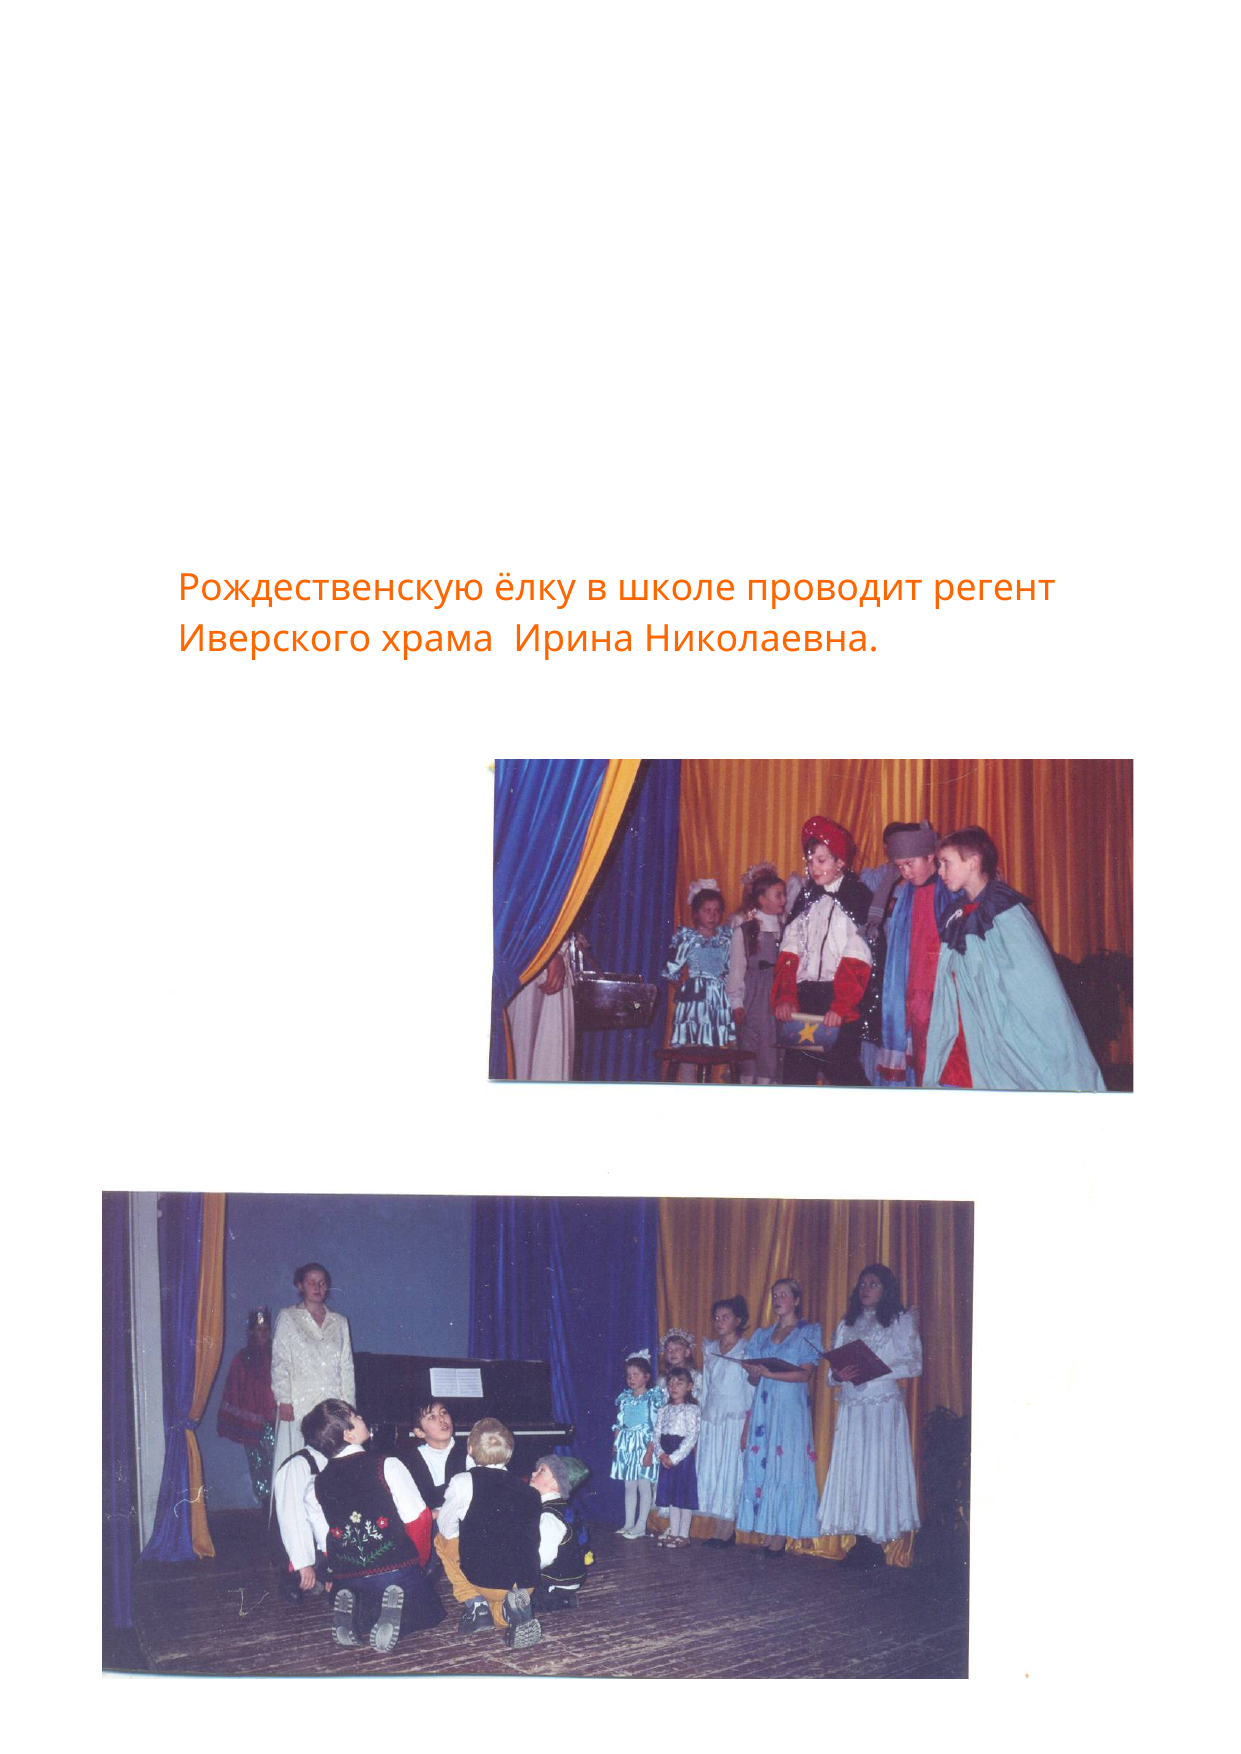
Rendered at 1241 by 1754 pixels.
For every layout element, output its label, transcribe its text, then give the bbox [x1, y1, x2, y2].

text Рождественскую ёлку в школе проводит регент Иверского храма Ирина Николаевна. [177, 560, 1152, 662]
picture [102, 759, 1134, 1679]
